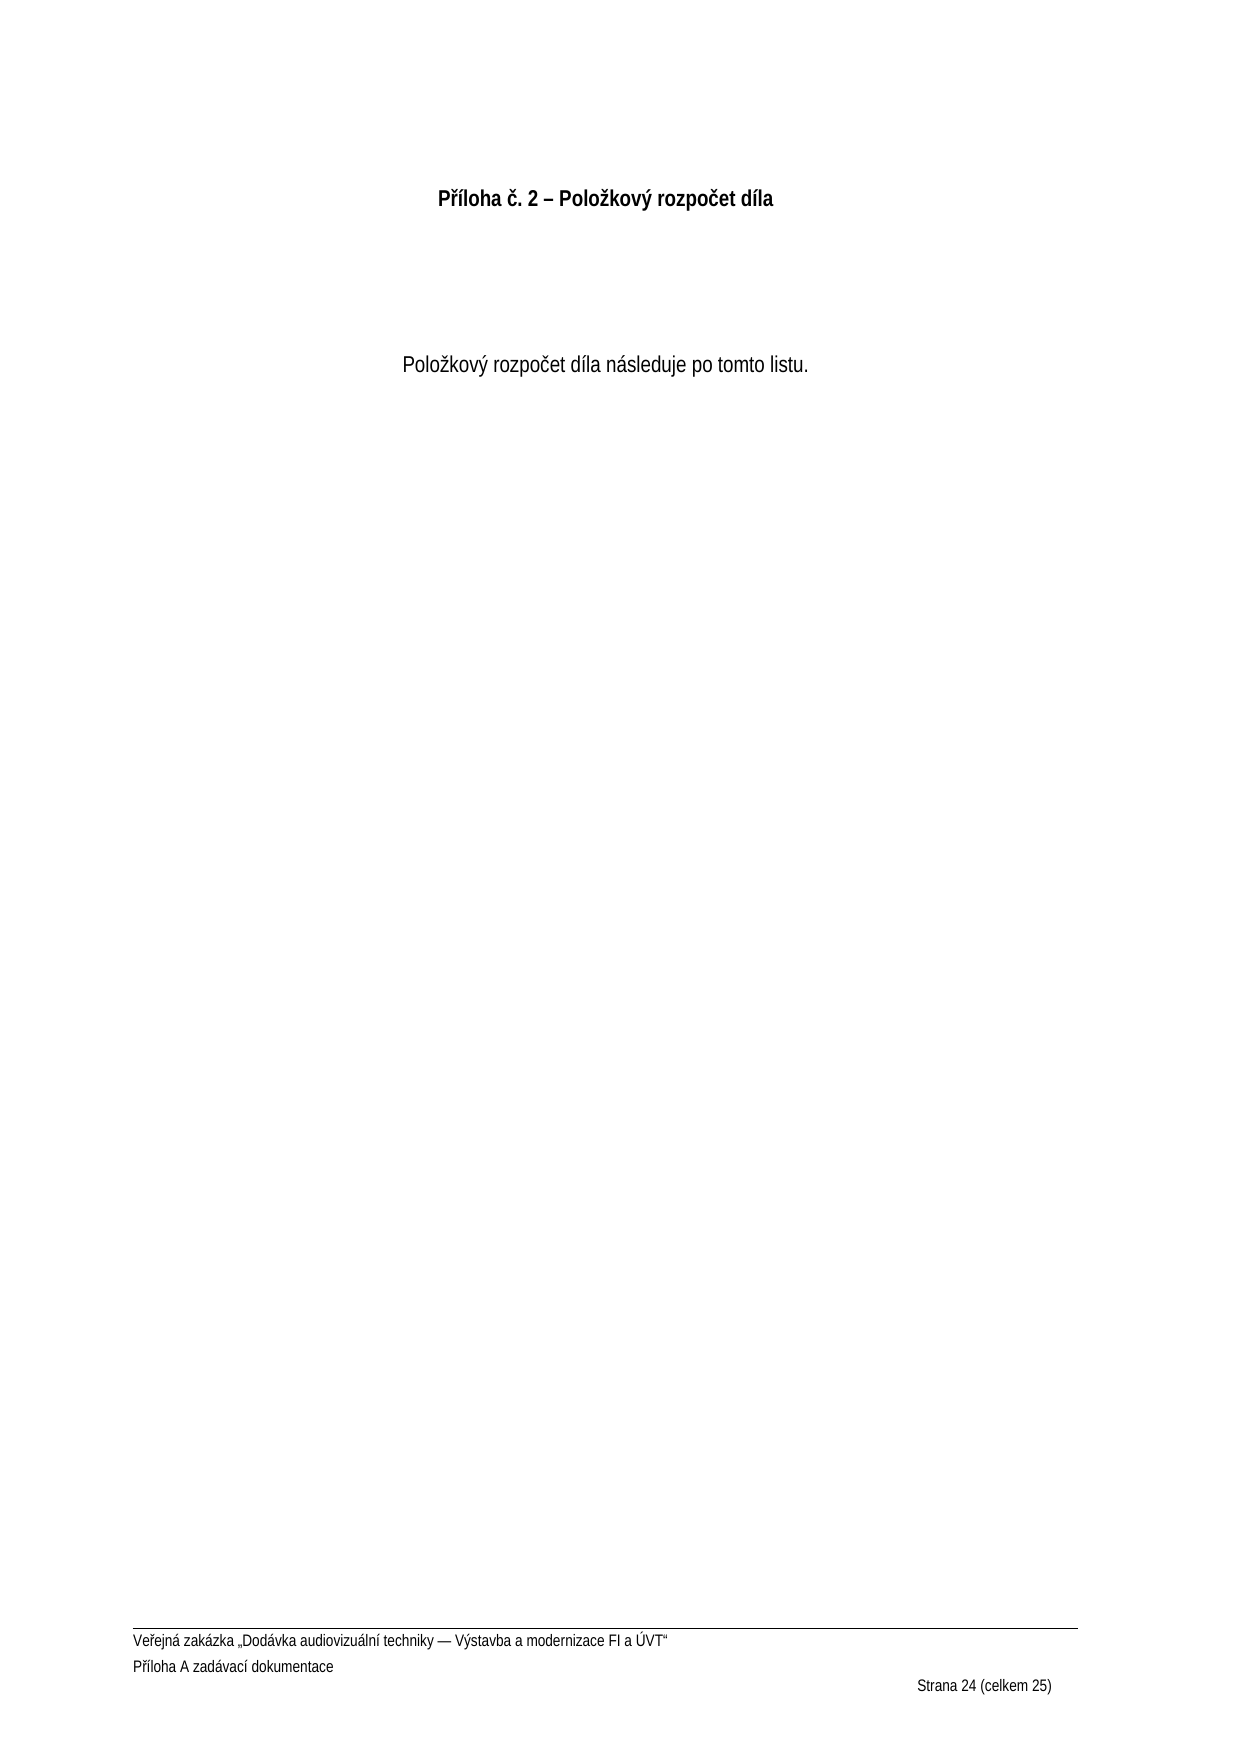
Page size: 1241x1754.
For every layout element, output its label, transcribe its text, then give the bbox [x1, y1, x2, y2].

text Technická specifikace díla následuje po tomto listu.Příloha č. 2 – Položkový rozpočet díla [133, 185, 1078, 212]
text Položkový rozpočet díla následuje po tomto listu. [133, 351, 1078, 377]
